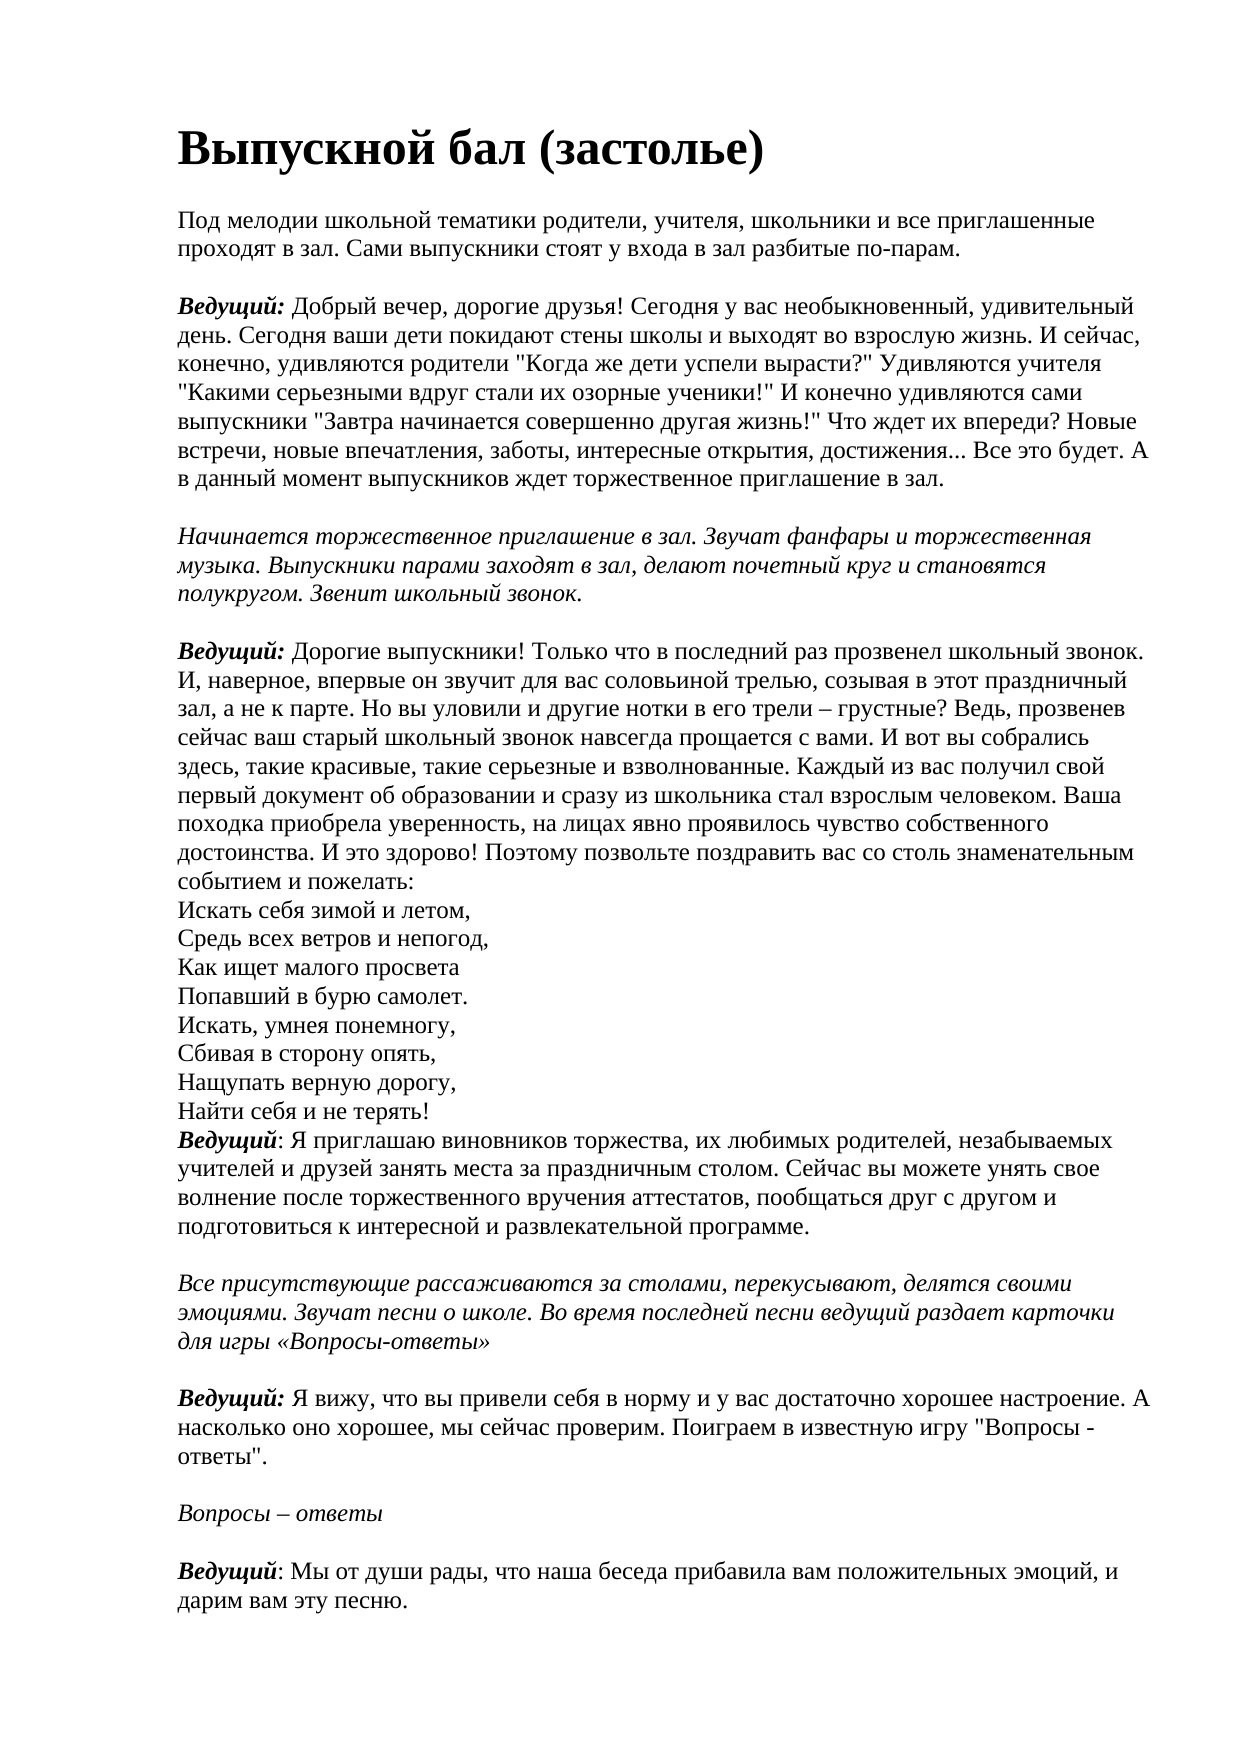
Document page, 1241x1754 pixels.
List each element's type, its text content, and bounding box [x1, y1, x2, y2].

text Выпускной бал (застолье) [177, 118, 1152, 176]
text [177, 205, 1152, 1613]
